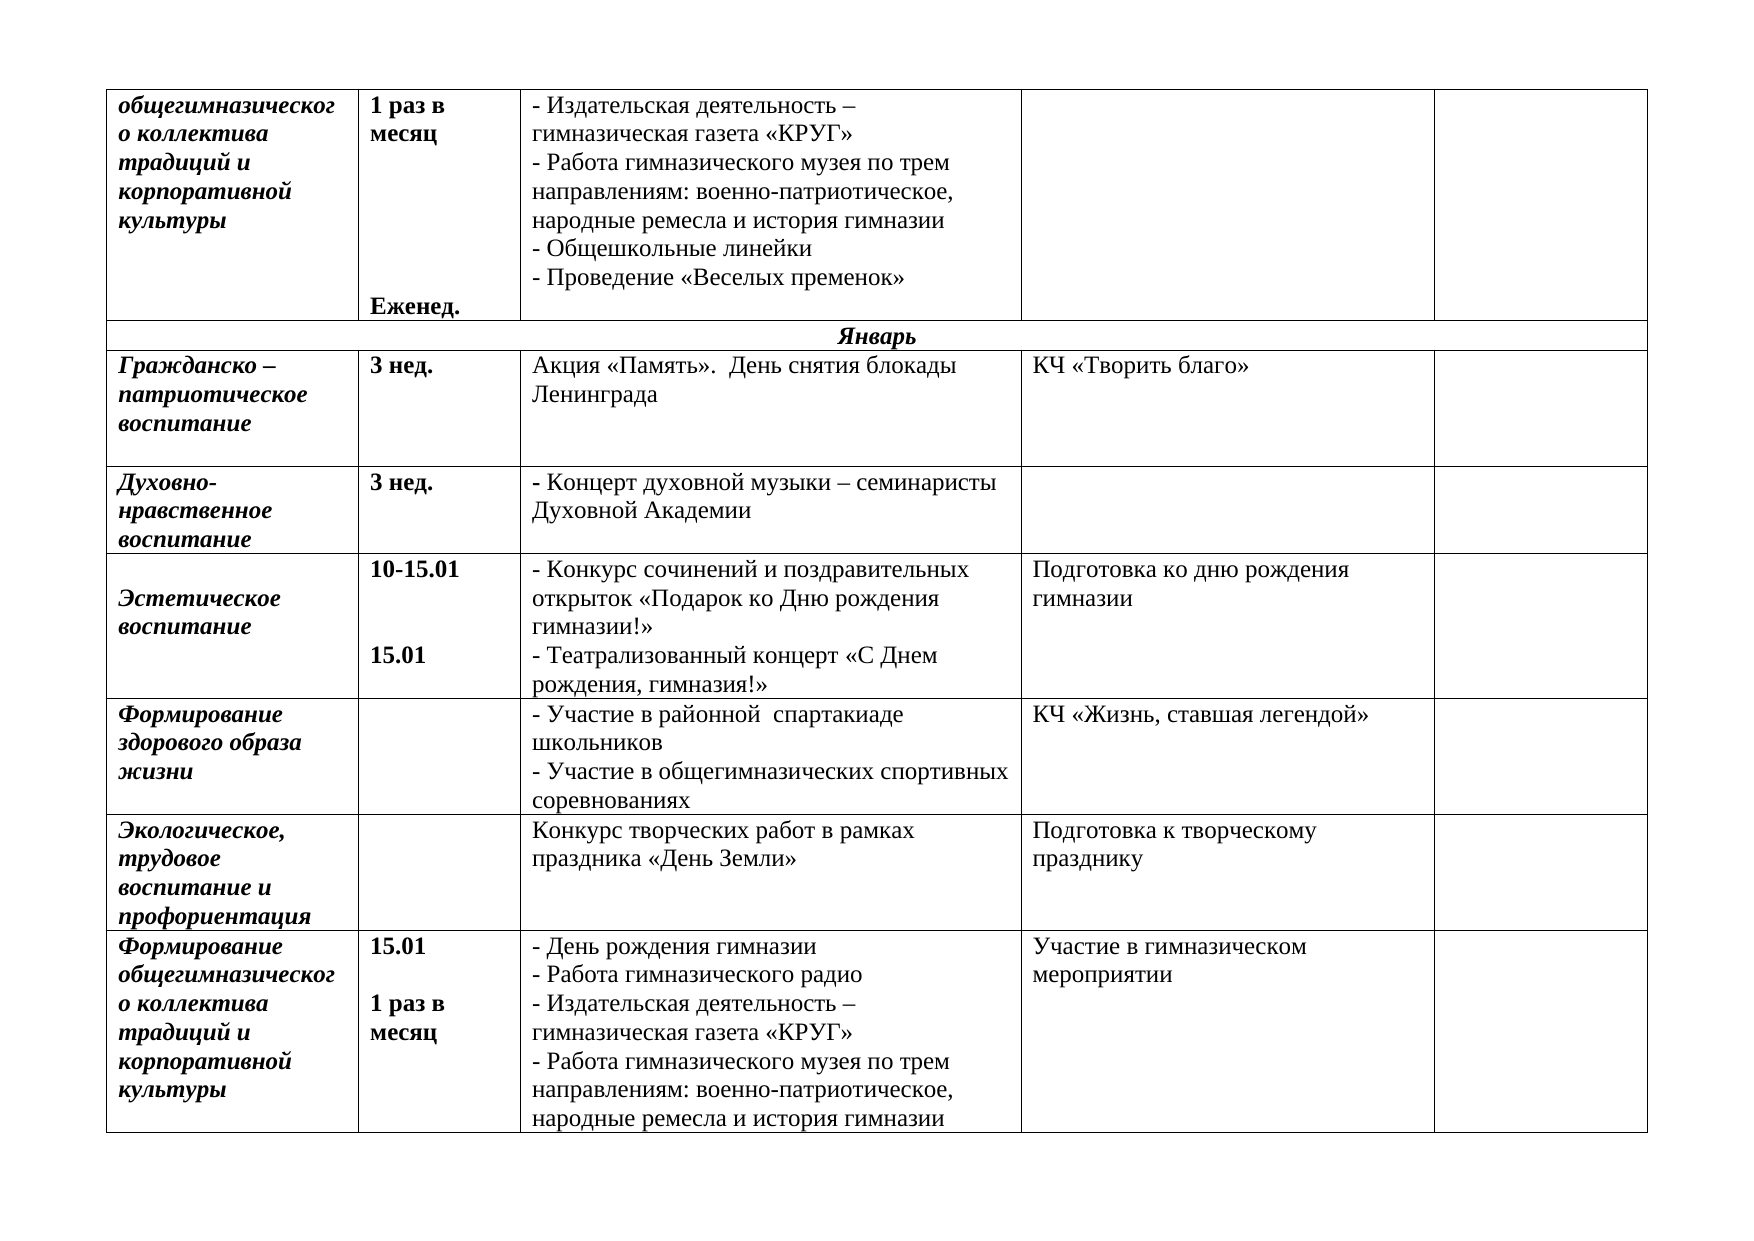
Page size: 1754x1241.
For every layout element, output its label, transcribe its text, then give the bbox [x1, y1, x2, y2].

table_cell 3 нед. [359, 467, 520, 553]
table_cell [1435, 815, 1647, 930]
table_cell [1435, 931, 1647, 1132]
table_cell Акция «Память». День снятия блокады Ленинграда [521, 351, 1021, 466]
table_cell [1435, 699, 1647, 814]
table_cell [1022, 90, 1434, 320]
table_cell Подготовка ко дню рождения гимназии [1022, 554, 1434, 698]
table_cell [1435, 467, 1647, 553]
table_cell Конкурс творческих работ в рамках праздника «День Земли» [521, 815, 1021, 930]
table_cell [107, 931, 358, 1132]
table_cell - Конкурс сочинений и поздравительных открыток «Подарок ко Дню рождения гимназии!» - Театрализованный концерт «С Днем рождения, гимназия!» [521, 554, 1021, 698]
table_cell КЧ «Жизнь, ставшая легендой» [1022, 699, 1434, 814]
table_cell 3 нед. [359, 351, 520, 466]
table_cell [107, 90, 358, 320]
table_cell Духовно-нравственное воспитание [107, 467, 358, 553]
table_cell Формирование здорового образа жизни [107, 699, 358, 814]
table_cell - Участие в районной спартакиаде школьников - Участие в общегимназических спортивных соревнованиях [521, 699, 1021, 814]
table_cell Гражданско –патриотическое воспитание [107, 351, 358, 466]
table_cell Экологическое, трудовое воспитание и профориентация [107, 815, 358, 930]
table_cell 10-15.01 15.01 [359, 554, 520, 698]
table_cell [1435, 90, 1647, 320]
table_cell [359, 931, 520, 1132]
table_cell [359, 90, 520, 320]
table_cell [1022, 931, 1434, 1132]
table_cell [521, 90, 1021, 320]
table_cell [1022, 467, 1434, 553]
table_cell [1435, 554, 1647, 698]
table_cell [521, 931, 1021, 1132]
table_cell КЧ «Творить благо» [1022, 351, 1434, 466]
table_cell Эстетическое воспитание [107, 554, 358, 698]
table_cell [1435, 351, 1647, 466]
table_cell Подготовка к творческому празднику [1022, 815, 1434, 930]
table_cell Январь [107, 321, 1647, 349]
table_cell [359, 815, 520, 930]
table_cell [359, 699, 520, 814]
table_cell - Концерт духовной музыки – семинаристы Духовной Академии [521, 467, 1021, 553]
